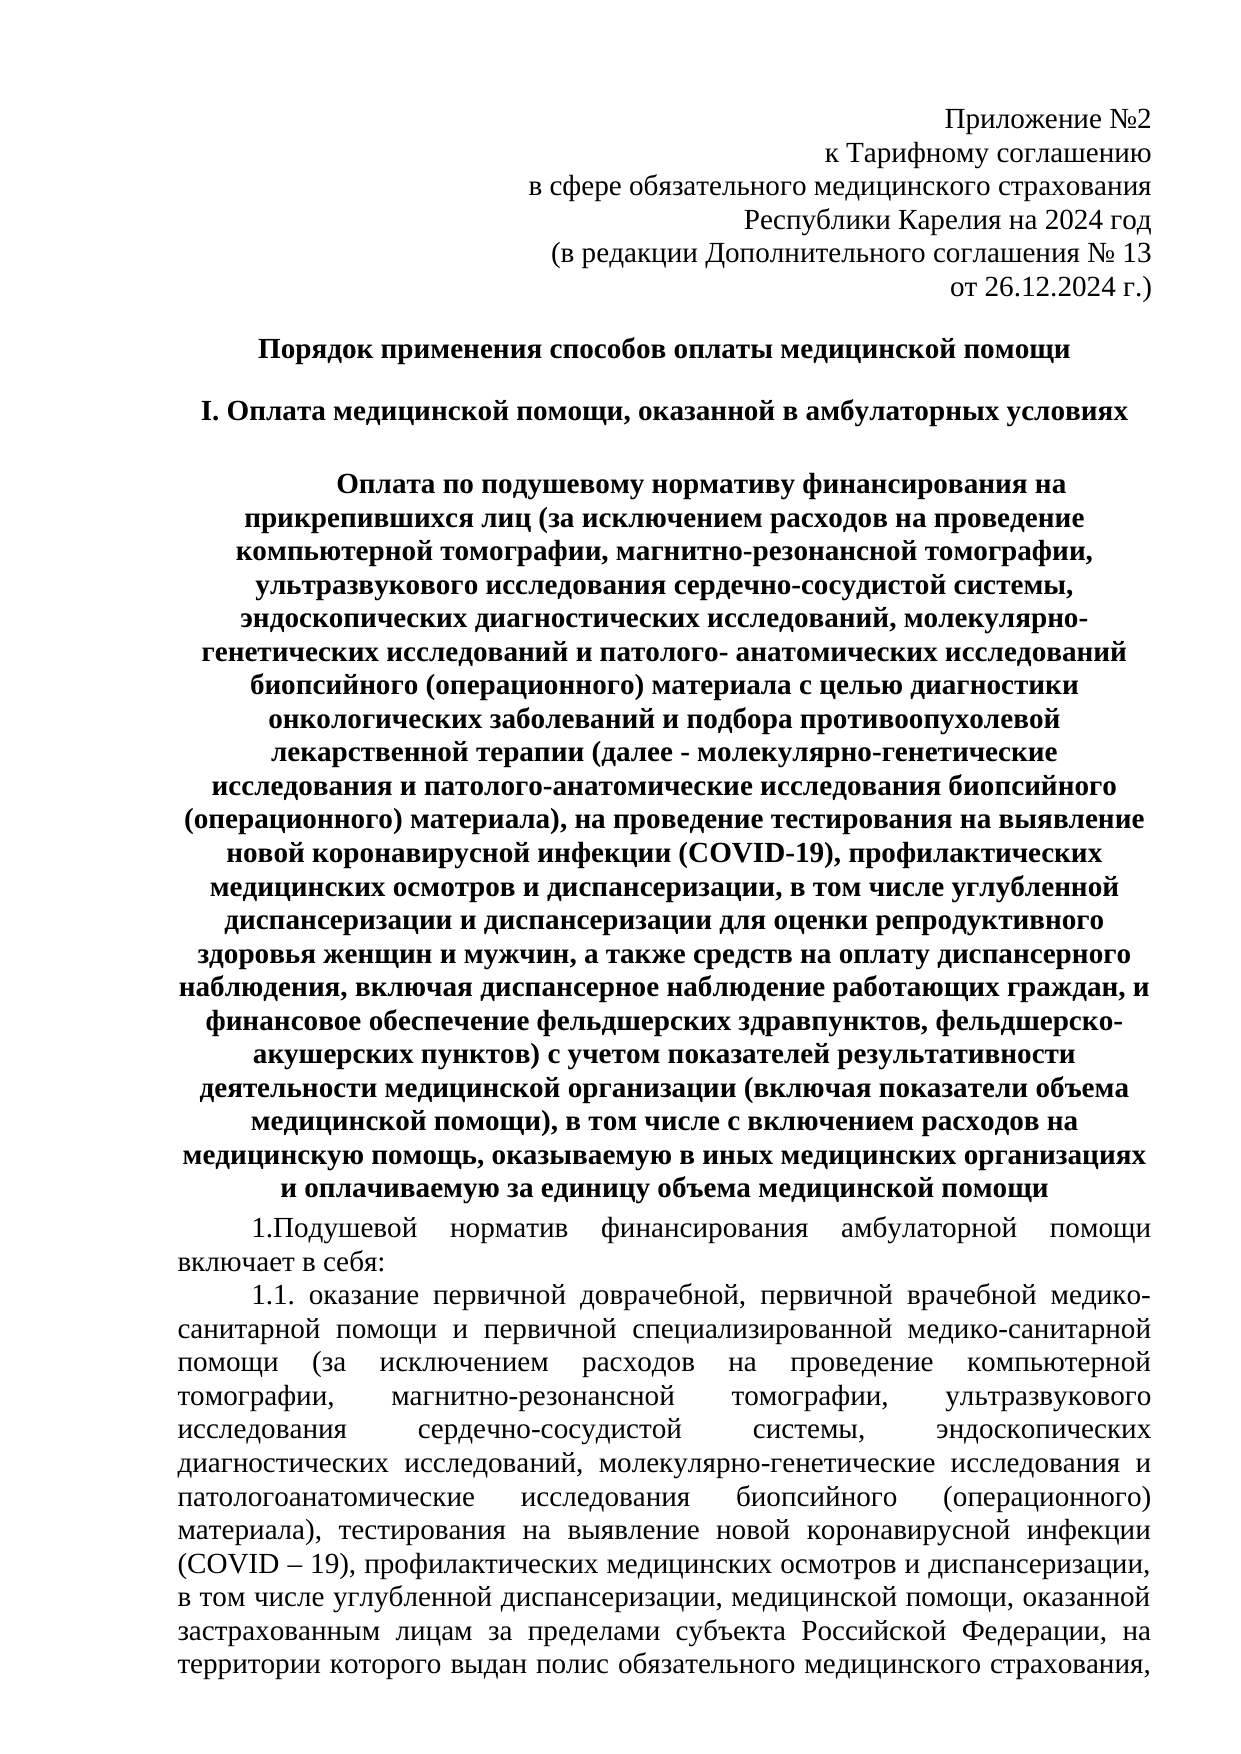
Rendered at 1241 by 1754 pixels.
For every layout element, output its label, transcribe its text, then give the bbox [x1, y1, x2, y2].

text (в редакции Дополнительного соглашения № 13 [177, 235, 1152, 269]
text Оплата по подушевому нормативу финансирования на прикрепившихся лиц (за исключением расходов на проведение компьютерной томографии, магнитно-резонансной томографии, ультразвукового исследования сердечно-сосудистой системы, эндоскопических диагностических исследований, молекулярно-генетических исследований и патолого- анатомических исследований биопсийного (операционного) материала с целью диагностики онкологических заболеваний и подбора противоопухолевой лекарственной терапии (далее - молекулярно-генетические исследования и патолого-анатомические исследования биопсийного (операционного) материала), на проведение тестирования на выявление новой коронавирусной инфекции (COVID-19), профилактических медицинских осмотров и диспансеризации, в том числе углубленной диспансеризации и диспансеризации для оценки репродуктивного здоровья женщин и мужчин, а также средств на оплату диспансерного наблюдения, включая диспансерное наблюдение работающих граждан, и финансовое обеспечение фельдшерских здравпунктов, фельдшерско-акушерских пунктов) с учетом показателей результативности деятельности медицинской организации (включая показатели объема медицинской помощи), в том числе с включением расходов на медицинскую помощь, оказываемую в иных медицинских организациях и оплачиваемую за единицу объема медицинской помощи [177, 466, 1152, 1204]
text Приложение №2 [177, 101, 1152, 135]
text от 26.12.2024 г.) [177, 269, 1152, 302]
list I. Оплата медицинской помощи, оказанной в амбулаторных условиях [177, 393, 1152, 426]
text в сфере обязательного медицинского страхования [177, 168, 1152, 202]
text 1.Подушевой норматив финансирования амбулаторной помощи включает в себя: [177, 1210, 1152, 1277]
text Республики Карелия на 2024 год [177, 202, 1152, 235]
text к Тарифному соглашению [177, 135, 1152, 168]
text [177, 1277, 1152, 1680]
text Порядок применения способов оплаты медицинской помощи [177, 331, 1152, 365]
